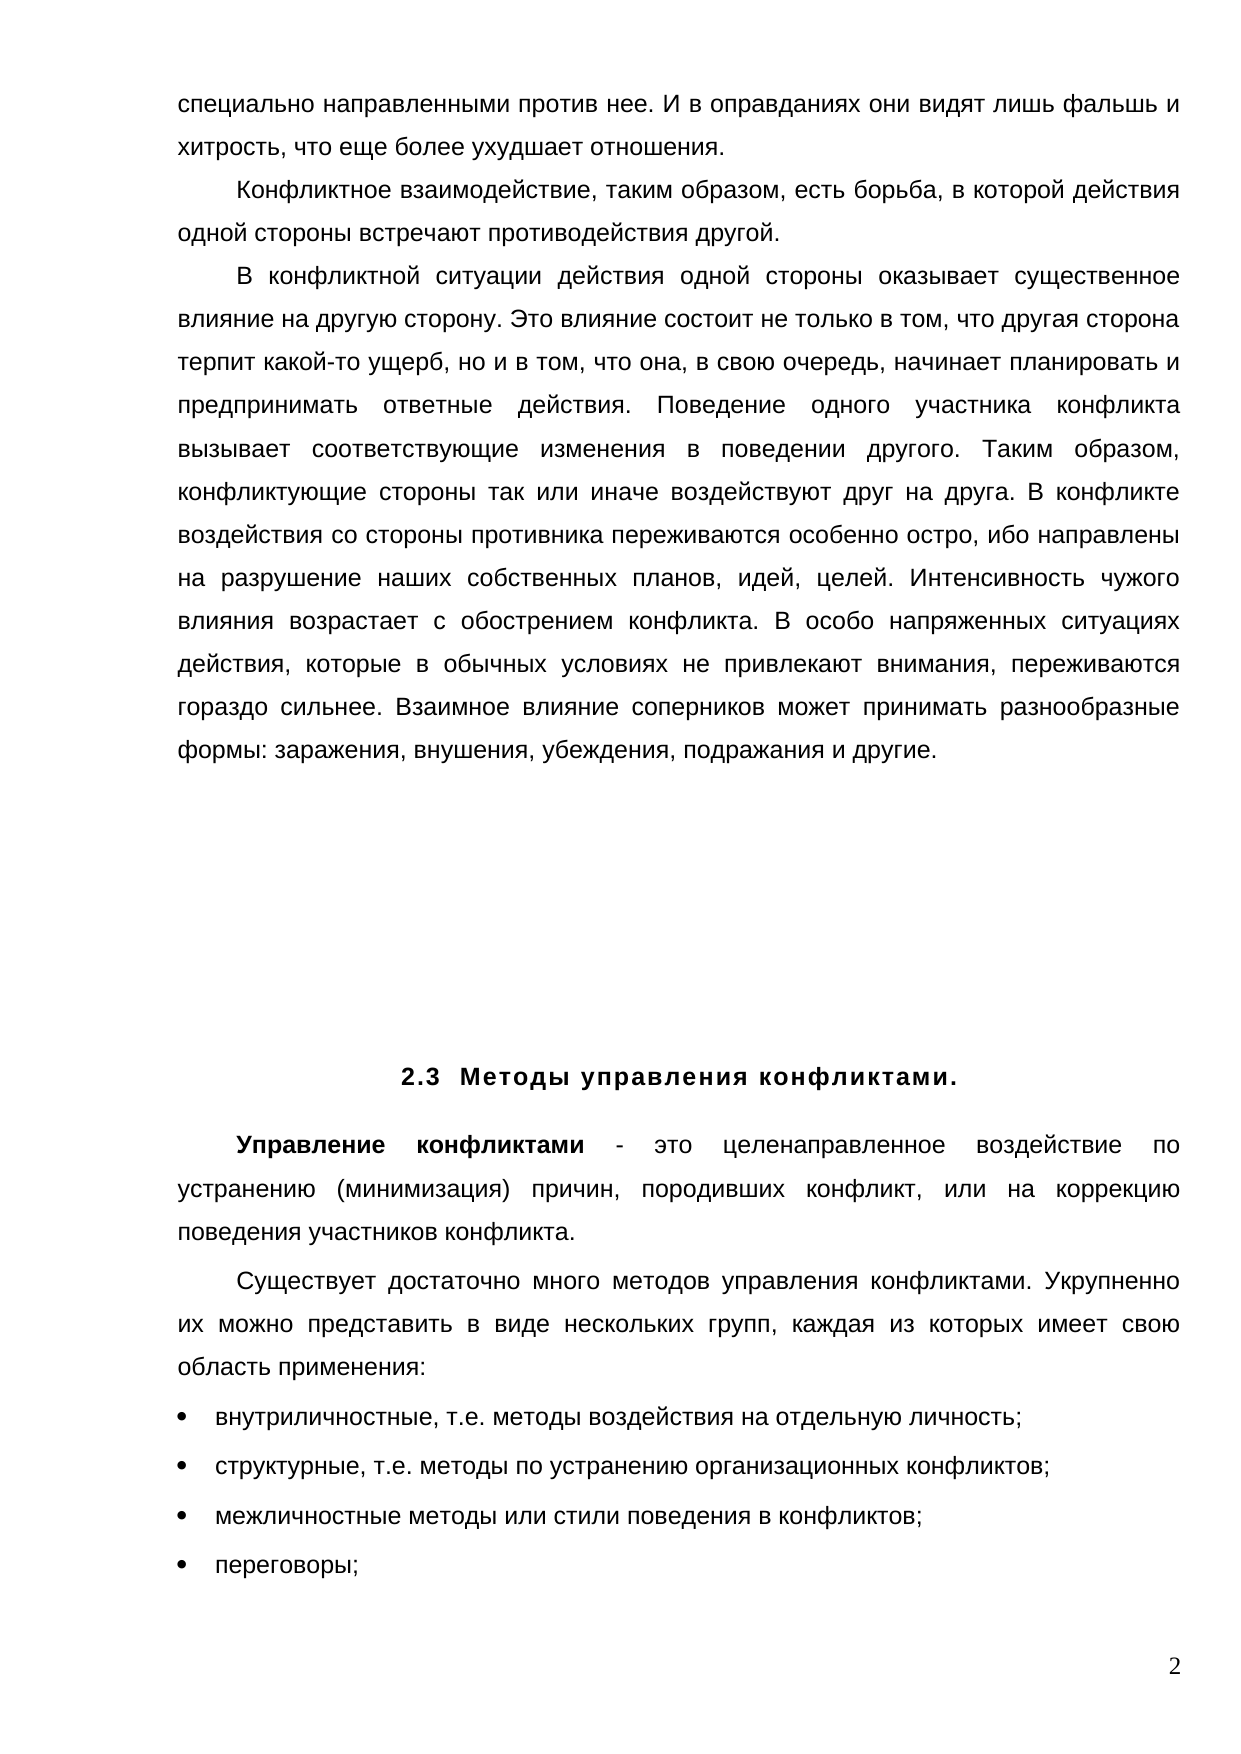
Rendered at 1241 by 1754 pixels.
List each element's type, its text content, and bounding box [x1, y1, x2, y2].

list переговоры; [177, 1550, 1181, 1579]
text Существует достаточно много методов управления конфликтами. Укрупненно их можно представить в виде нескольких групп, каждая из которых имеет свою область применения: [177, 1266, 1181, 1381]
subtitle 2.3 Методы управления конфликтами. [177, 1062, 1181, 1091]
list внутриличностные, т.е. методы воздействия на отдельную личность; [177, 1402, 1181, 1431]
text В конфликтной ситуации действия одной стороны оказывает существенное влияние на другую сторону. Это влияние состоит не только в том, что другая сторона терпит какой-то ущерб, но и в том, что она, в свою очередь, начинает планировать и предпринимать ответные действия. Поведение одного участника конфликта вызывает соответствующие изменения в поведении другого. Таким образом, конфликтующие стороны так или иначе воздействуют друг на друга. В конфликте воздействия со стороны противника переживаются особенно остро, ибо направлены на разрушение наших собственных планов, идей, целей. Интенсивность чужого влияния возрастает с обострением конфликта. В особо напряженных ситуациях действия, которые в обычных условиях не привлекают внимания, переживаются гораздо сильнее. Взаимное влияние соперников может принимать разнообразные формы: заражения, внушения, убеждения, подражания и другие. [177, 261, 1181, 764]
text Управление конфликтами - это целенаправленное воздействие по устранению (минимизация) причин, породивших конфликт, или на коррекцию поведения участников конфликта. [177, 1131, 1181, 1246]
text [177, 89, 1181, 161]
text Конфликтное взаимодействие, таким образом, есть борьба, в которой действия одной стороны встречают противодействия другой. [177, 175, 1181, 247]
list межличностные методы или стили поведения в конфликтов; [177, 1501, 1181, 1529]
list структурные, т.е. методы по устранению организационных конфликтов; [177, 1451, 1181, 1480]
